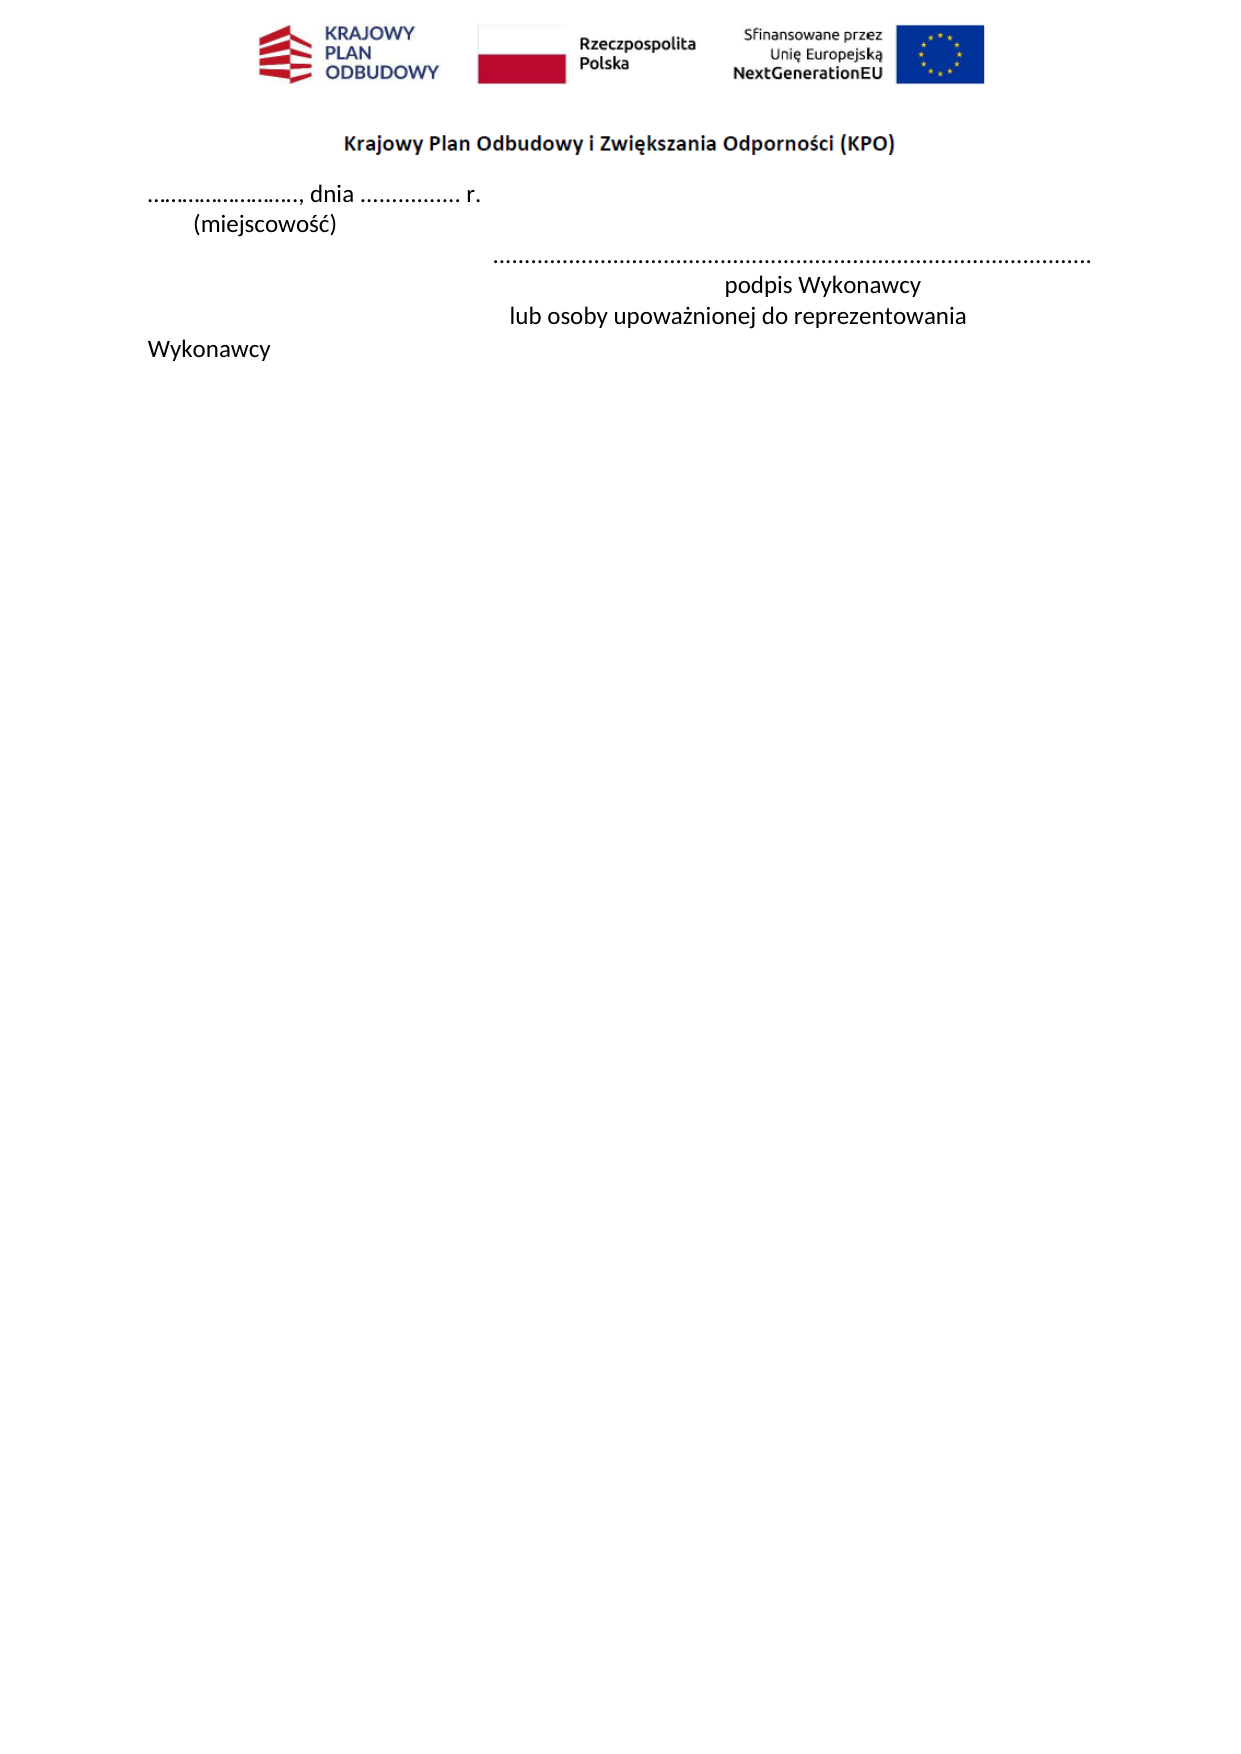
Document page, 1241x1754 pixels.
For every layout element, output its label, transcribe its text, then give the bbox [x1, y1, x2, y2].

text …………………….., dnia ................ r. [148, 148, 1093, 209]
text (miejscowość) [148, 209, 1093, 239]
text ............................................................................................... [148, 239, 1093, 270]
picture [235, 11, 1001, 164]
text podpis Wykonawcy [148, 270, 1093, 300]
text lub osoby upoważnionej do reprezentowania Wykonawcy [148, 300, 1093, 364]
